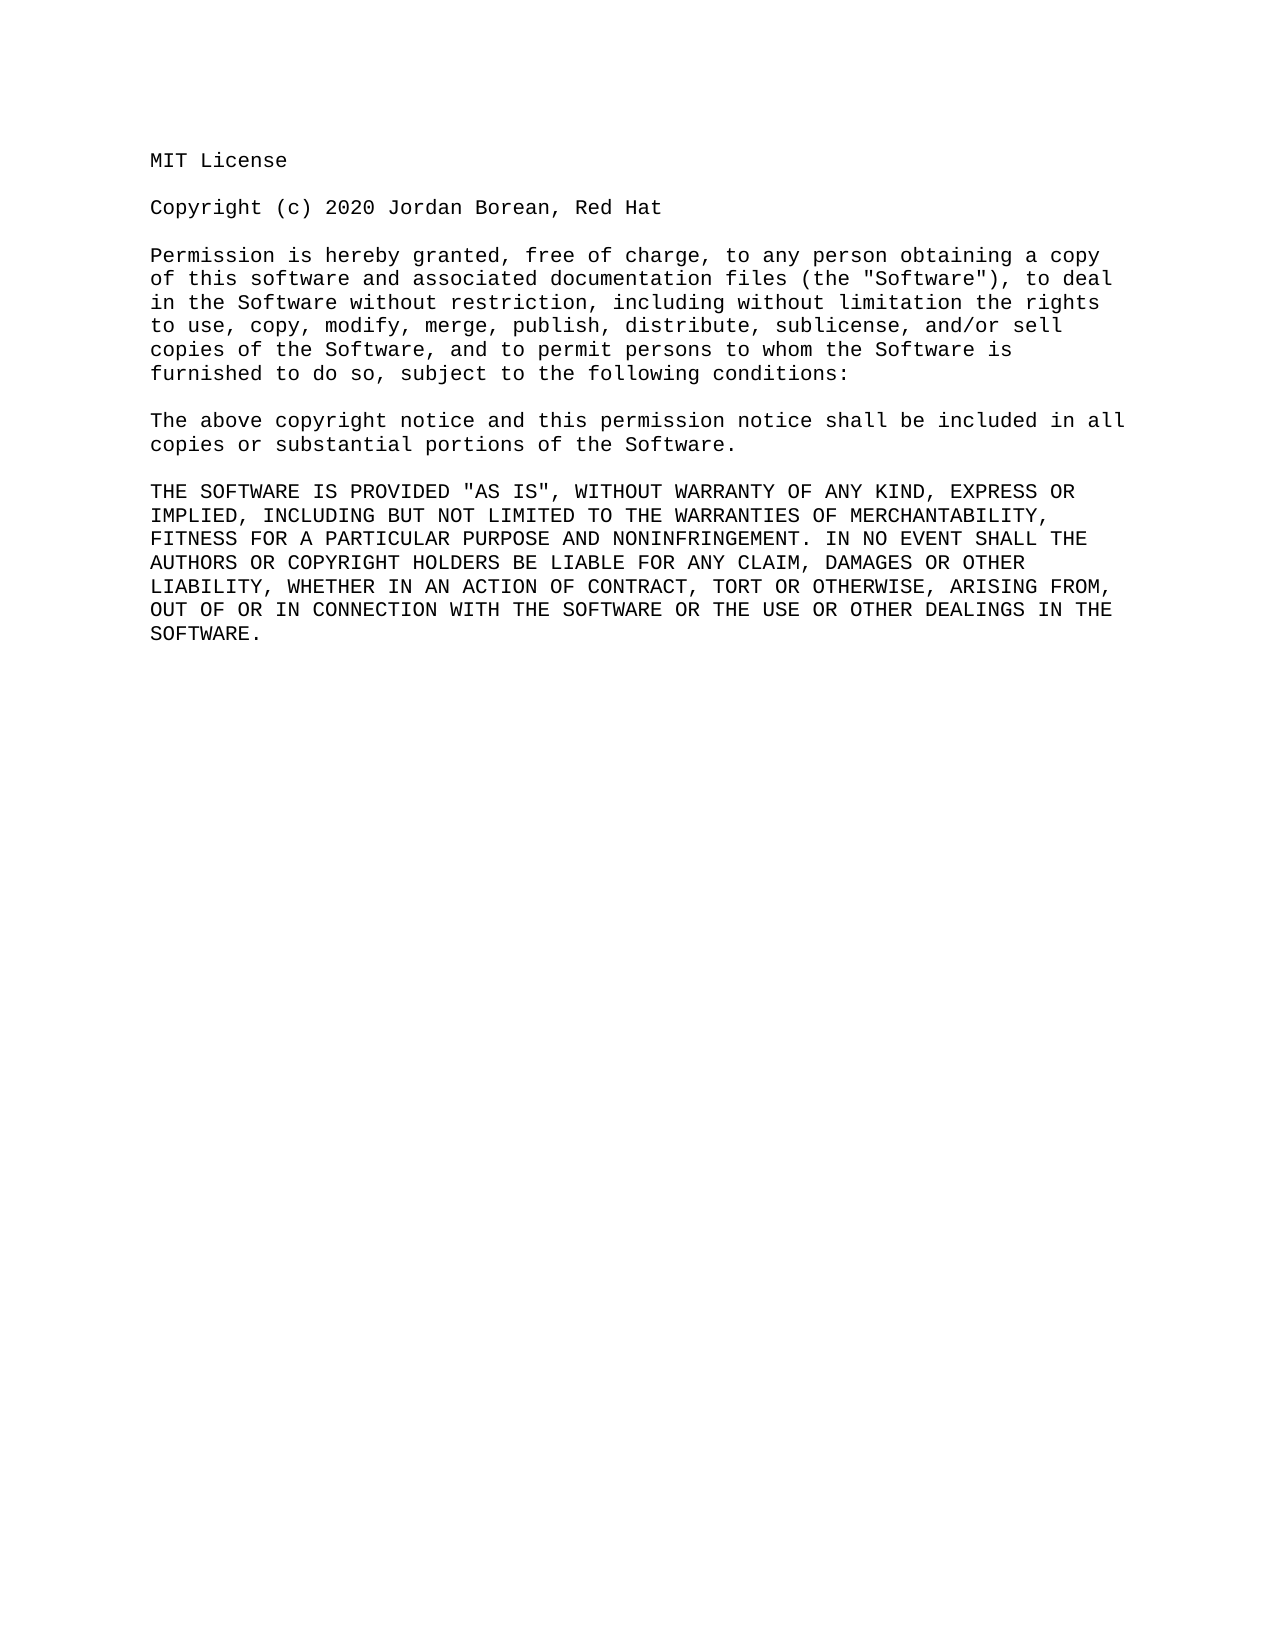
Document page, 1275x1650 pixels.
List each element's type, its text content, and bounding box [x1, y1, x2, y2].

text THE SOFTWARE IS PROVIDED "AS IS", WITHOUT WARRANTY OF ANY KIND, EXPRESS OR [150, 481, 1125, 505]
text SOFTWARE. [150, 623, 1125, 647]
text The above copyright notice and this permission notice shall be included in all [150, 410, 1125, 434]
text MIT License [150, 150, 1125, 174]
text Permission is hereby granted, free of charge, to any person obtaining a copy [150, 244, 1125, 268]
text of this software and associated documentation files (the "Software"), to deal [150, 268, 1125, 292]
text furnished to do so, subject to the following conditions: [150, 363, 1125, 386]
text Copyright (c) 2020 Jordan Borean, Red Hat [150, 197, 1125, 221]
text LIABILITY, WHETHER IN AN ACTION OF CONTRACT, TORT OR OTHERWISE, ARISING FROM, [150, 576, 1125, 599]
text copies of the Software, and to permit persons to whom the Software is [150, 339, 1125, 363]
text OUT OF OR IN CONNECTION WITH THE SOFTWARE OR THE USE OR OTHER DEALINGS IN THE [150, 599, 1125, 623]
text to use, copy, modify, merge, publish, distribute, sublicense, and/or sell [150, 316, 1125, 339]
text FITNESS FOR A PARTICULAR PURPOSE AND NONINFRINGEMENT. IN NO EVENT SHALL THE [150, 528, 1125, 552]
text copies or substantial portions of the Software. [150, 434, 1125, 457]
text in the Software without restriction, including without limitation the rights [150, 292, 1125, 316]
text AUTHORS OR COPYRIGHT HOLDERS BE LIABLE FOR ANY CLAIM, DAMAGES OR OTHER [150, 552, 1125, 576]
text IMPLIED, INCLUDING BUT NOT LIMITED TO THE WARRANTIES OF MERCHANTABILITY, [150, 505, 1125, 528]
